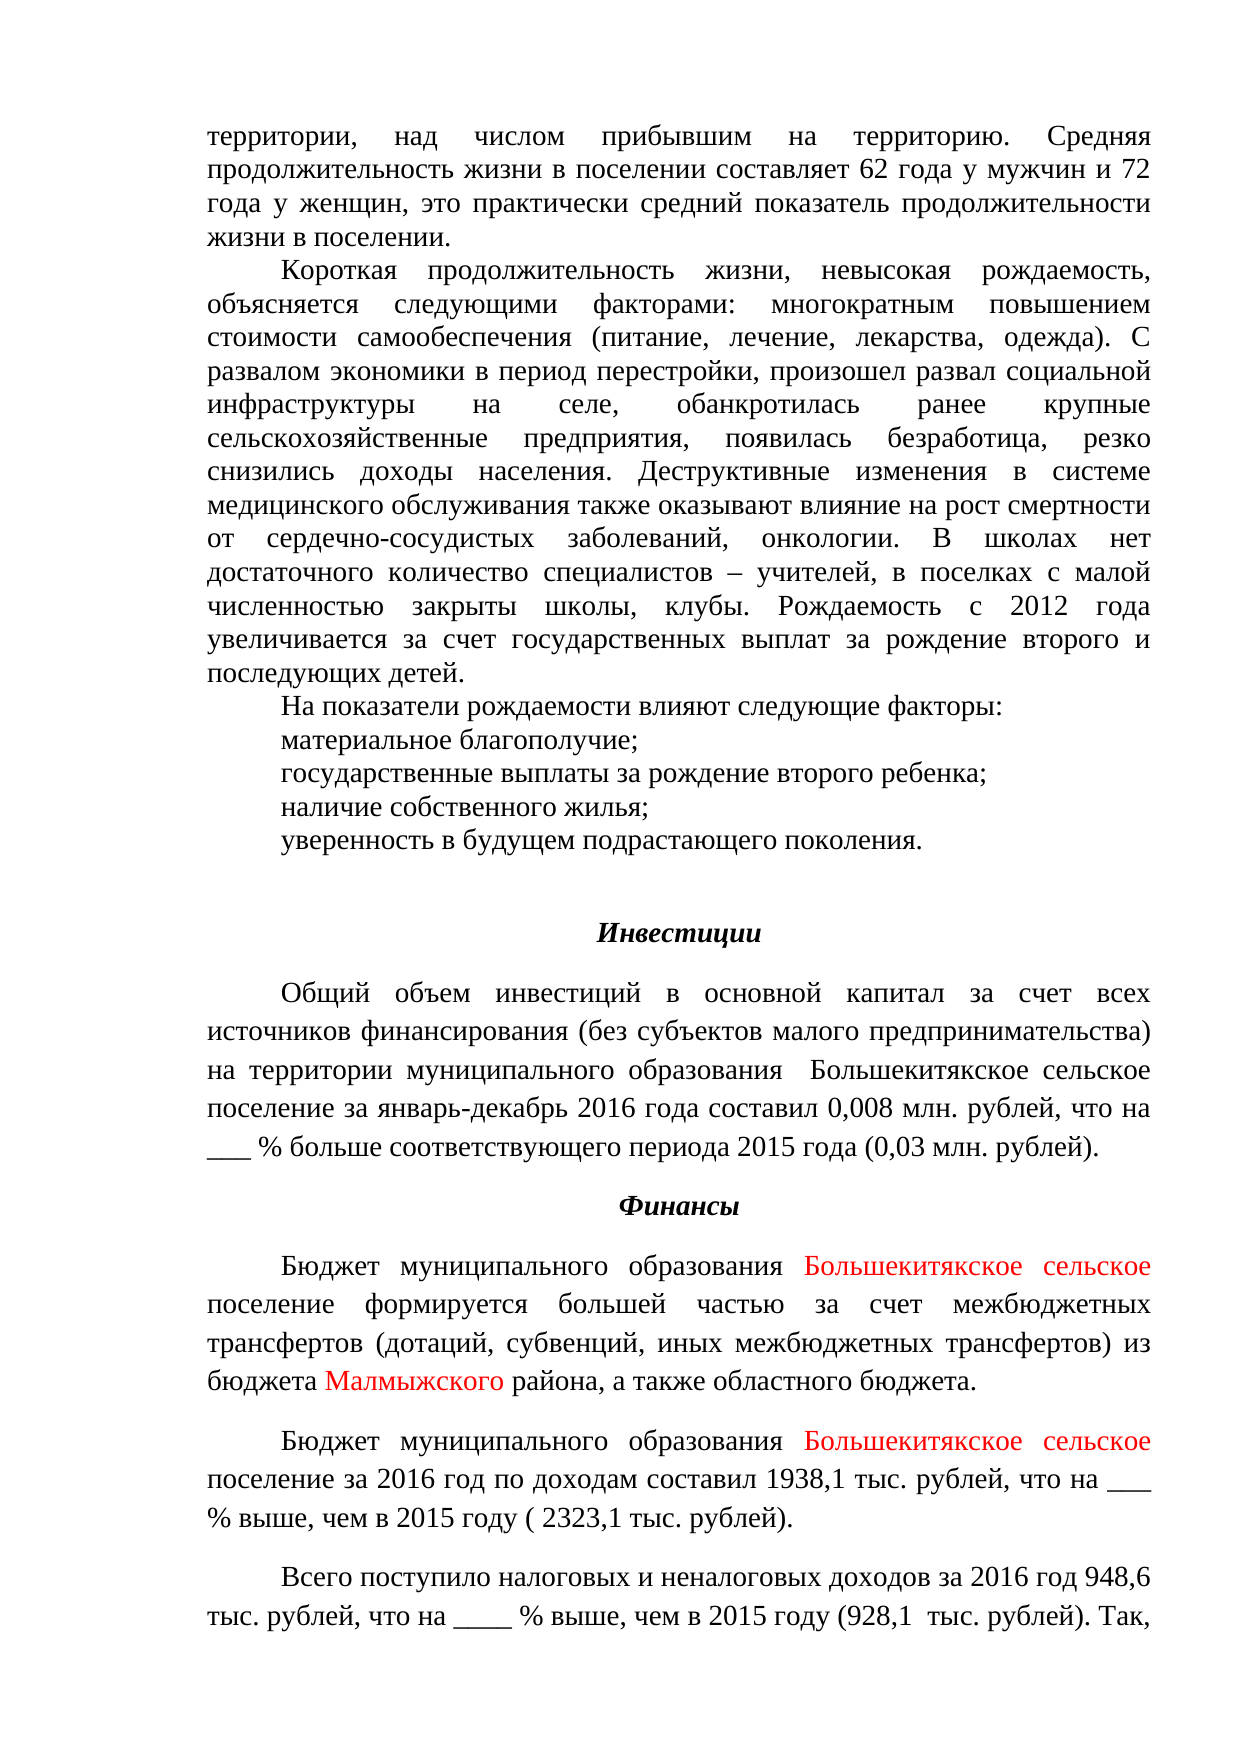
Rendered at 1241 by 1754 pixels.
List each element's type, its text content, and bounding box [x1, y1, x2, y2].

text Инвестиции [207, 915, 1152, 949]
text Бюджет муниципального образования Большекитякское сельское поселение за 2016 год по доходам составил 1938,1 тыс. рублей, что на ___ % выше, чем в 2015 году ( 2323,1 тыс. рублей). [207, 1423, 1152, 1533]
text наличие собственного жилья; [207, 789, 1152, 822]
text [207, 1559, 1152, 1631]
text Финансы [207, 1188, 1152, 1222]
text Короткая продолжительность жизни, невысокая рождаемость, объясняется следующими факторами: многократным повышением стоимости самообеспечения (питание, лечение, лекарства, одежда). С развалом экономики в период перестройки, произошел развал социальной инфраструктуры на селе, обанкротилась ранее крупные сельскохозяйственные предприятия, появилась безработица, резко снизились доходы населения. Деструктивные изменения в системе медицинского обслуживания также оказывают влияние на рост смертности от сердечно-сосудистых заболеваний, онкологии. В школах нет достаточного количество специалистов – учителей, в поселках с малой численностью закрыты школы, клубы. Рождаемость с 2012 года увеличивается за счет государственных выплат за рождение второго и последующих детей. [207, 252, 1152, 688]
text материальное благополучие; [207, 722, 1152, 755]
text уверенность в будущем подрастающего поколения. [207, 822, 1152, 856]
text государственные выплаты за рождение второго ребенка; [207, 755, 1152, 789]
text Общий объем инвестиций в основной капитал за счет всех источников финансирования (без субъектов малого предпринимательства) на территории муниципального образования Большекитякское сельское поселение за январь-декабрь 2016 года составил 0,008 млн. рублей, что на ___ % больше соответствующего периода 2015 года (0,03 млн. рублей). [207, 975, 1152, 1162]
text Бюджет муниципального образования Большекитякское сельское поселение формируется большей частью за счет межбюджетных трансфертов (дотаций, субвенций, иных межбюджетных трансфертов) из бюджета Малмыжского района, а также областного бюджета. [207, 1248, 1152, 1397]
text На показатели рождаемости влияют следующие факторы: [207, 688, 1152, 722]
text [207, 118, 1152, 252]
